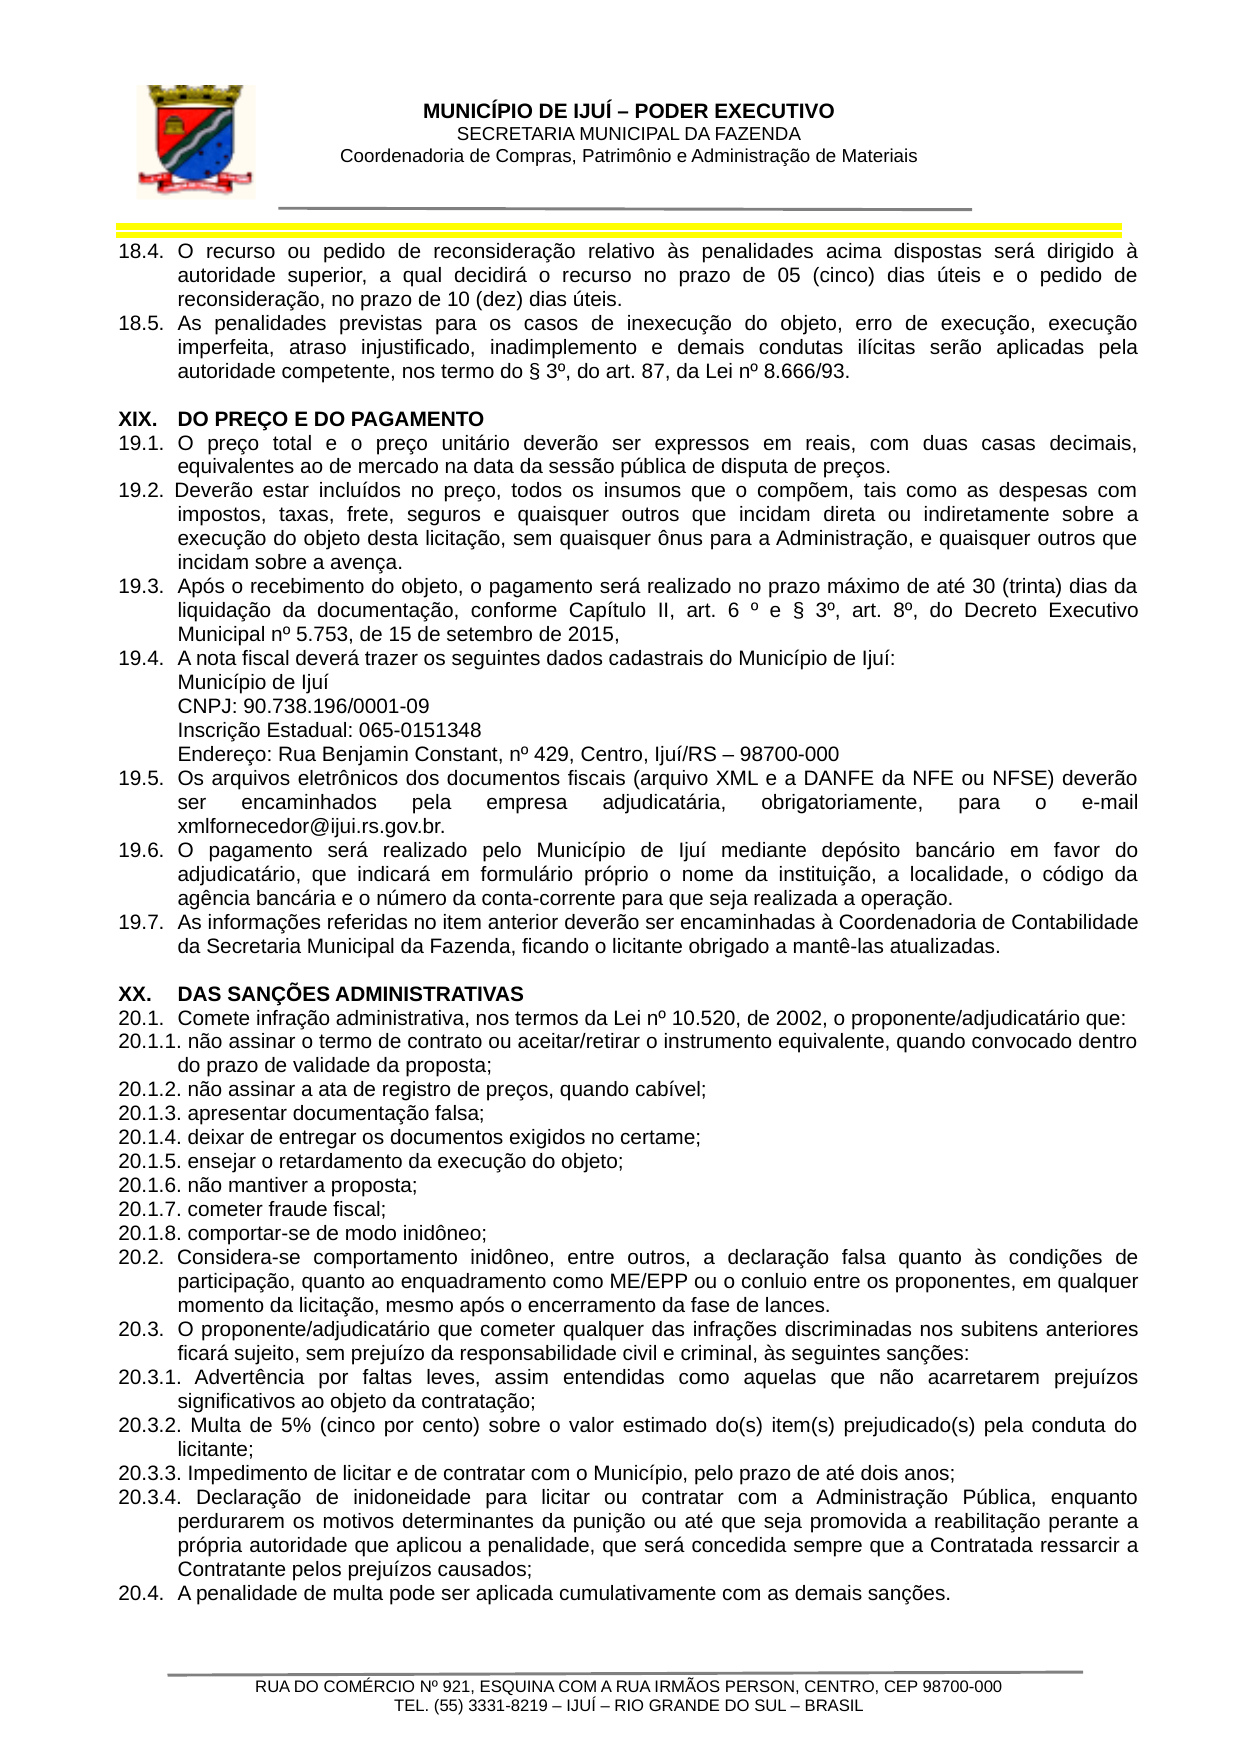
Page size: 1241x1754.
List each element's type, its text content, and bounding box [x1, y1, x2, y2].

text Inscrição Estadual: 065-0151348 [118, 718, 1139, 742]
text 19.7. As informações referidas no item anterior deverão ser encaminhadas à Coordenadoria de Contabilidade da Secretaria Municipal da Fazenda, ficando o licitante obrigado a mantê-las atualizadas. [118, 909, 1139, 957]
picture [135, 85, 256, 202]
text 20.3. O proponente/adjudicatário que cometer qualquer das infrações discriminadas nos subitens anteriores ficará sujeito, sem prejuízo da responsabilidade civil e criminal, às seguintes sanções: [118, 1317, 1139, 1365]
text 20.1.5. ensejar o retardamento da execução do objeto; [118, 1149, 1139, 1173]
text Endereço: Rua Benjamin Constant, nº 429, Centro, Ijuí/RS – 98700-000 [118, 742, 1139, 766]
text 20.1.1. não assinar o termo de contrato ou aceitar/retirar o instrumento equivalente, quando convocado dentro do prazo de validade da proposta; [118, 1029, 1139, 1077]
text XIX. DO PREÇO E DO PAGAMENTO [118, 406, 1139, 430]
text 18.4. O recurso ou pedido de reconsideração relativo às penalidades acima dispostas será dirigido à autoridade superior, a qual decidirá o recurso no prazo de 05 (cinco) dias úteis e o pedido de reconsideração, no prazo de 10 (dez) dias úteis. [118, 239, 1139, 311]
text 20.1. Comete infração administrativa, nos termos da Lei nº 10.520, de 2002, o proponente/adjudicatário que: [118, 1005, 1139, 1029]
text Município de Ijuí [118, 670, 1139, 694]
text CNPJ: 90.738.196/0001-09 [118, 694, 1139, 718]
text 20.3.2. Multa de 5% (cinco por cento) sobre o valor estimado do(s) item(s) prejudicado(s) pela conduta do licitante; [118, 1413, 1139, 1461]
text 20.1.6. não mantiver a proposta; [118, 1173, 1139, 1197]
text 20.1.2. não assinar a ata de registro de preços, quando cabível; [118, 1077, 1139, 1101]
text 20.1.7. cometer fraude fiscal; [118, 1197, 1139, 1221]
text 19.1. O preço total e o preço unitário deverão ser expressos em reais, com duas casas decimais, equivalentes ao de mercado na data da sessão pública de disputa de preços. [118, 430, 1139, 478]
text 20.1.8. comportar-se de modo inidôneo; [118, 1221, 1139, 1245]
text 19.6. O pagamento será realizado pelo Município de Ijuí mediante depósito bancário em favor do adjudicatário, que indicará em formulário próprio o nome da instituição, a localidade, o código da agência bancária e o número da conta-corrente para que seja realizada a operação. [118, 838, 1139, 909]
text 19.4. A nota fiscal deverá trazer os seguintes dados cadastrais do Município de Ijuí: [118, 646, 1139, 670]
text 20.4. A penalidade de multa pode ser aplicada cumulativamente com as demais sanções. [118, 1580, 1139, 1604]
text 18.5. As penalidades previstas para os casos de inexecução do objeto, erro de execução, execução imperfeita, atraso injustificado, inadimplemento e demais condutas ilícitas serão aplicadas pela autoridade competente, nos termo do § 3º, do art. 87, da Lei nº 8.666/93. [118, 311, 1139, 382]
text 19.5. Os arquivos eletrônicos dos documentos fiscais (arquivo XML e a DANFE da NFE ou NFSE) deverão ser encaminhados pela empresa adjudicatária, obrigatoriamente, para o e-mail xmlfornecedor@ijui.rs.gov.br. [118, 766, 1139, 838]
text 20.3.3. Impedimento de licitar e de contratar com o Município, pelo prazo de até dois anos; [118, 1461, 1139, 1484]
text 19.3. Após o recebimento do objeto, o pagamento será realizado no prazo máximo de até 30 (trinta) dias da liquidação da documentação, conforme Capítulo II, art. 6 º e § 3º, art. 8º, do Decreto Executivo Municipal nº 5.753, de 15 de setembro de 2015, [118, 574, 1139, 646]
text 20.2. Considera-se comportamento inidôneo, entre outros, a declaração falsa quanto às condições de participação, quanto ao enquadramento como ME/EPP ou o conluio entre os proponentes, em qualquer momento da licitação, mesmo após o encerramento da fase de lances. [118, 1245, 1139, 1317]
text 20.3.4. Declaração de inidoneidade para licitar ou contratar com a Administração Pública, enquanto perdurarem os motivos determinantes da punição ou até que seja promovida a reabilitação perante a própria autoridade que aplicou a penalidade, que será concedida sempre que a Contratada ressarcir a Contratante pelos prejuízos causados; [118, 1484, 1139, 1580]
text 20.1.3. apresentar documentação falsa; [118, 1101, 1139, 1125]
text XX. DAS SANÇÕES ADMINISTRATIVAS [118, 981, 1139, 1005]
text 20.1.4. deixar de entregar os documentos exigidos no certame; [118, 1125, 1139, 1149]
text 20.3.1. Advertência por faltas leves, assim entendidas como aquelas que não acarretarem prejuízos significativos ao objeto da contratação; [118, 1365, 1139, 1413]
text 19.2. Deverão estar incluídos no preço, todos os insumos que o compõem, tais como as despesas com impostos, taxas, frete, seguros e quaisquer outros que incidam direta ou indiretamente sobre a execução do objeto desta licitação, sem quaisquer ônus para a Administração, e quaisquer outros que incidam sobre a avença. [118, 478, 1139, 574]
